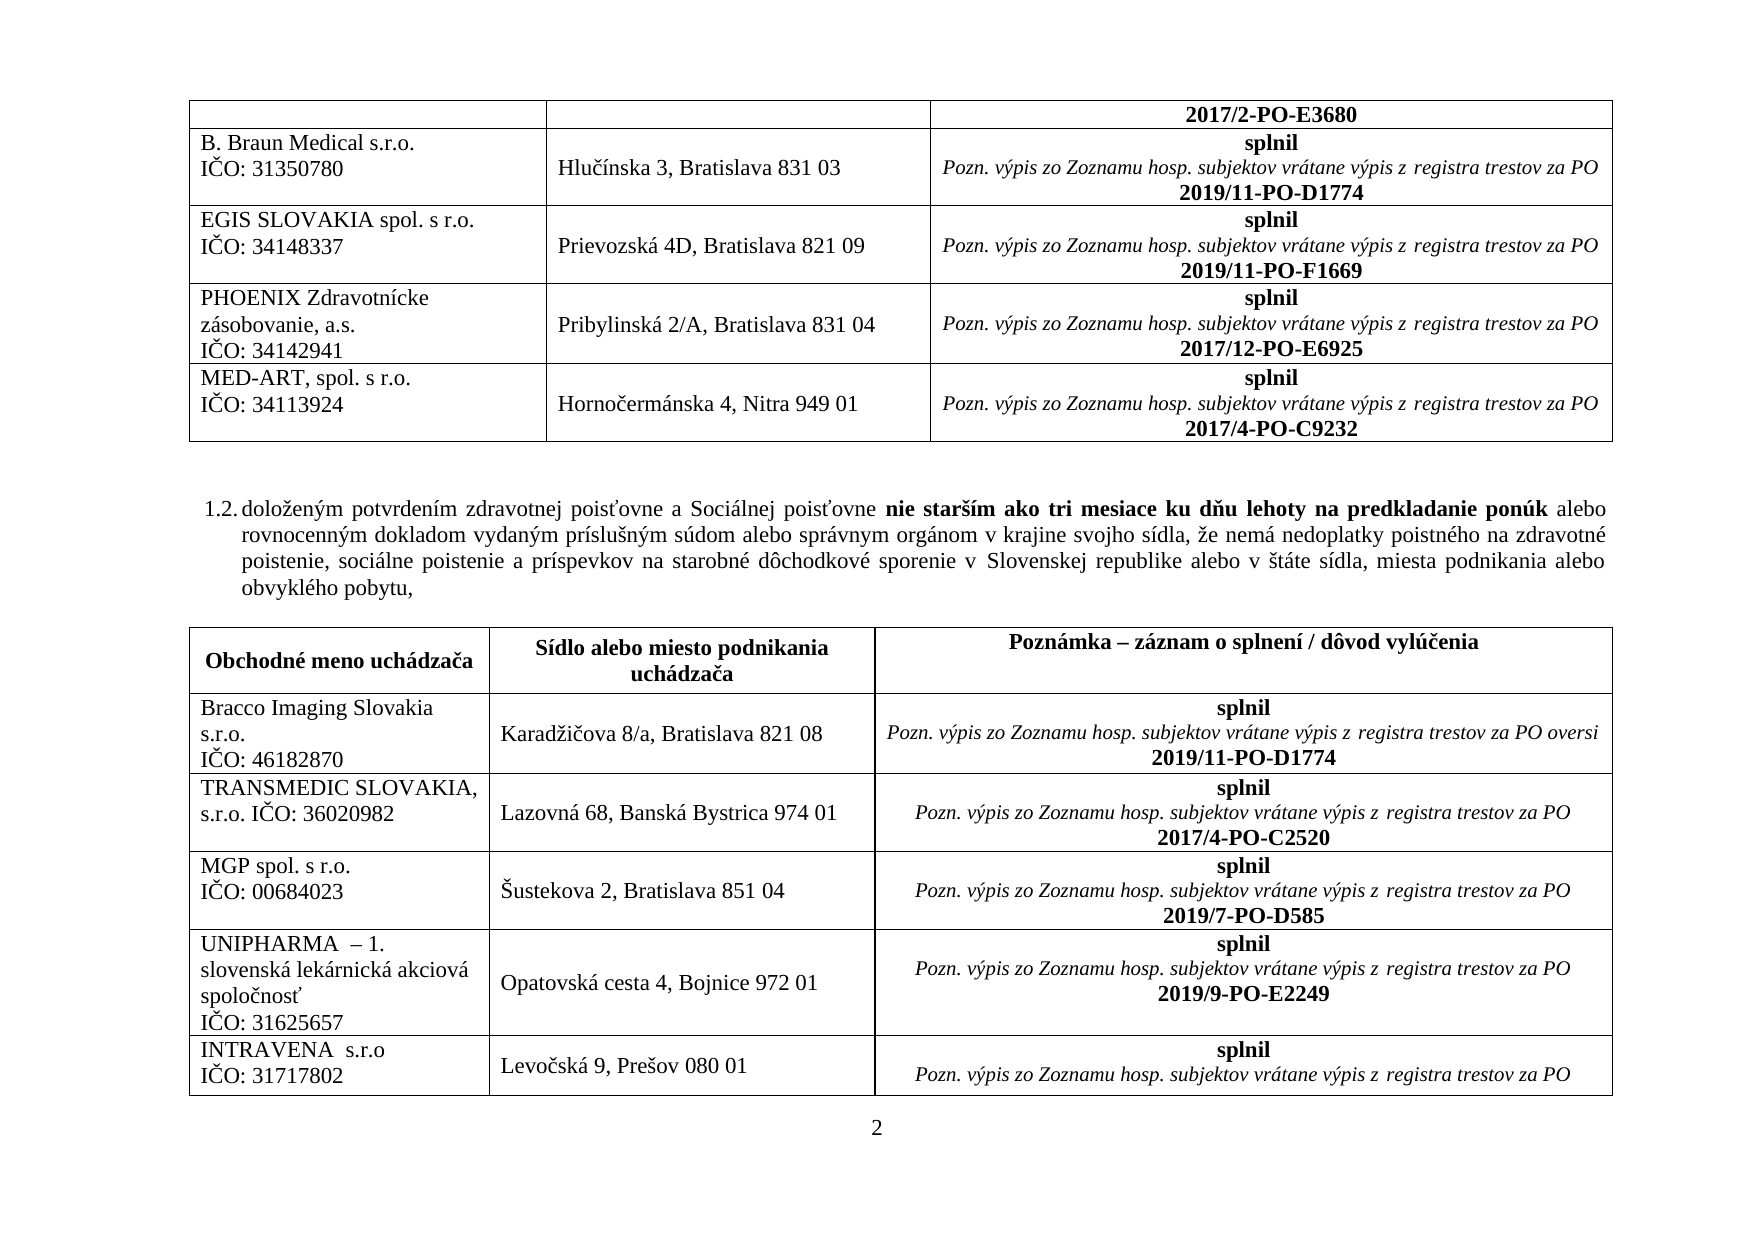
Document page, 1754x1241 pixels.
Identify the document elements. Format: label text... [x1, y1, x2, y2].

table_cell Pribylinská 2/A, Bratislava 831 04 [547, 284, 930, 363]
table_cell Karadžičova 8/a, Bratislava 821 08 [490, 694, 874, 773]
table_cell TRANSMEDIC SLOVAKIA, s.r.o. IČO: 36020982 [190, 774, 489, 851]
table_cell splnil Pozn. výpis zo Zoznamu hosp. subjektov vrátane výpis z registra trestov za PO 2019/7-PO-D585 [876, 852, 1612, 928]
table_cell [876, 1036, 1612, 1094]
table_cell splnil Pozn. výpis zo Zoznamu hosp. subjektov vrátane výpis z registra trestov za PO oversi 2019/11-PO-D1774 [876, 694, 1612, 773]
table_cell MGP spol. s r.o. IČO: 00684023 [190, 852, 489, 928]
table_cell UNIPHARMA – 1. slovenská lekárnická akciová spoločnosť IČO: 31625657 [190, 930, 489, 1035]
table_cell Opatovská cesta 4, Bojnice 972 01 [490, 930, 874, 1035]
table_cell PHOENIX Zdravotnícke zásobovanie, a.s. IČO: 34142941 [190, 284, 546, 363]
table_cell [490, 1036, 874, 1094]
table_cell B. Braun Medical s.r.o. IČO: 31350780 [190, 129, 546, 205]
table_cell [190, 101, 546, 128]
table_cell Lazovná 68, Banská Bystrica 974 01 [490, 774, 874, 851]
table_cell Hlučínska 3, Bratislava 831 03 [547, 129, 930, 205]
table_cell Prievozská 4D, Bratislava 821 09 [547, 206, 930, 283]
table_header Obchodné meno uchádzača [190, 628, 489, 693]
table_cell Šustekova 2, Bratislava 851 04 [490, 852, 874, 928]
table_cell MED-ART, spol. s r.o. IČO: 34113924 [190, 364, 546, 441]
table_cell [547, 101, 930, 128]
table_cell splnil Pozn. výpis zo Zoznamu hosp. subjektov vrátane výpis z registra trestov za PO 2017/4-PO-C9232 [931, 364, 1612, 441]
table_cell EGIS SLOVAKIA spol. s r.o. IČO: 34148337 [190, 206, 546, 283]
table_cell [931, 101, 1612, 128]
table_header Sídlo alebo miesto podnikania uchádzača [490, 628, 874, 693]
table_cell splnil Pozn. výpis zo Zoznamu hosp. subjektov vrátane výpis z registra trestov za PO 2019/9-PO-E2249 [876, 930, 1612, 1035]
table_cell splnil Pozn. výpis zo Zoznamu hosp. subjektov vrátane výpis z registra trestov za PO 2019/11-PO-F1669 [931, 206, 1612, 283]
table_cell Hornočermánska 4, Nitra 949 01 [547, 364, 930, 441]
table_header Poznámka – záznam o splnení / dôvod vylúčenia [876, 628, 1612, 693]
table_cell splnil Pozn. výpis zo Zoznamu hosp. subjektov vrátane výpis z registra trestov za PO 2017/12-PO-E6925 [931, 284, 1612, 363]
table_cell splnil Pozn. výpis zo Zoznamu hosp. subjektov vrátane výpis z registra trestov za PO 2017/4-PO-C2520 [876, 774, 1612, 851]
list doloženým potvrdením zdravotnej poisťovne a Sociálnej poisťovne nie starším ako tri mesiace ku dňu lehoty na predkladanie ponúk alebo rovnocenným dokladom vydaným príslušným súdom alebo správnym orgánom v krajine svojho sídla, že nemá nedoplatky poistného na zdravotné poistenie, sociálne poistenie a príspevkov na starobné dôchodkové sporenie v Slovenskej republike alebo v štáte sídla, miesta podnikania alebo obvyklého pobytu, [204, 495, 1606, 600]
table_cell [190, 1036, 489, 1094]
table_cell splnil Pozn. výpis zo Zoznamu hosp. subjektov vrátane výpis z registra trestov za PO 2019/11-PO-D1774 [931, 129, 1612, 205]
table_cell Bracco Imaging Slovakia s.r.o. IČO: 46182870 [190, 694, 489, 773]
